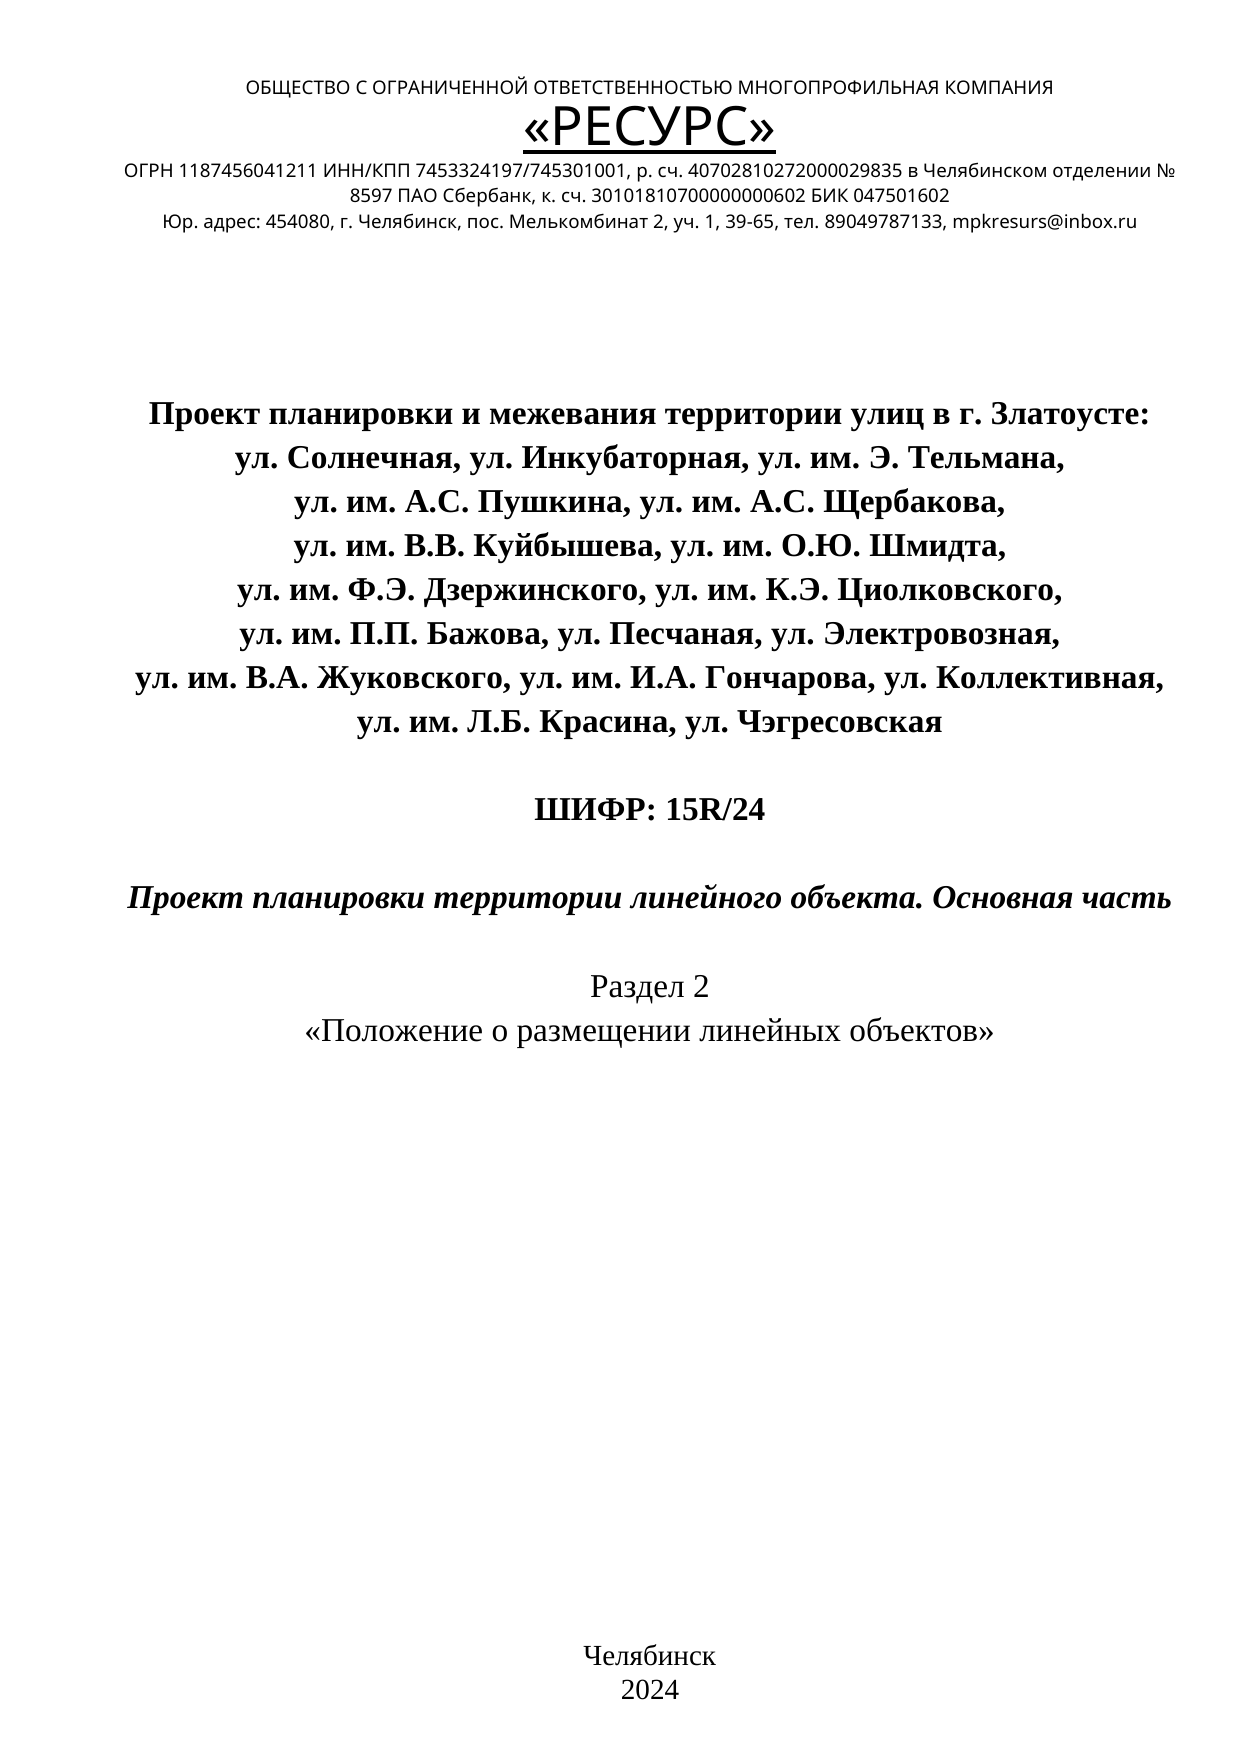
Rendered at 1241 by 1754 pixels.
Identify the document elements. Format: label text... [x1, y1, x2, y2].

text Раздел 2 [118, 966, 1181, 1004]
text Проект планировки территории линейного объекта. Основная часть [118, 878, 1181, 916]
text ул. им. Ф.Э. Дзержинского, ул. им. К.Э. Циолковского, [118, 569, 1181, 608]
text ул. им. П.П. Бажова, ул. Песчаная, ул. Электровозная, [118, 613, 1181, 652]
text ул. им. В.А. Жуковского, ул. им. И.А. Гончарова, ул. Коллективная, [118, 657, 1181, 696]
text ул. им. Л.Б. Красина, ул. Чэгресовская [118, 702, 1181, 740]
text ул. им. В.В. Куйбышева, ул. им. О.Ю. Шмидта, [118, 525, 1181, 564]
text Проект планировки и межевания территории улиц в г. Златоусте: ул. Солнечная, ул. Инкубаторная, ул. им. Э. Тельмана, [118, 393, 1181, 476]
text ШИФР: 15R/24 [118, 790, 1181, 828]
text ул. им. А.С. Пушкина, ул. им. А.С. Щербакова, [118, 481, 1181, 519]
text «Положение о размещении линейных объектов» [118, 1010, 1181, 1048]
